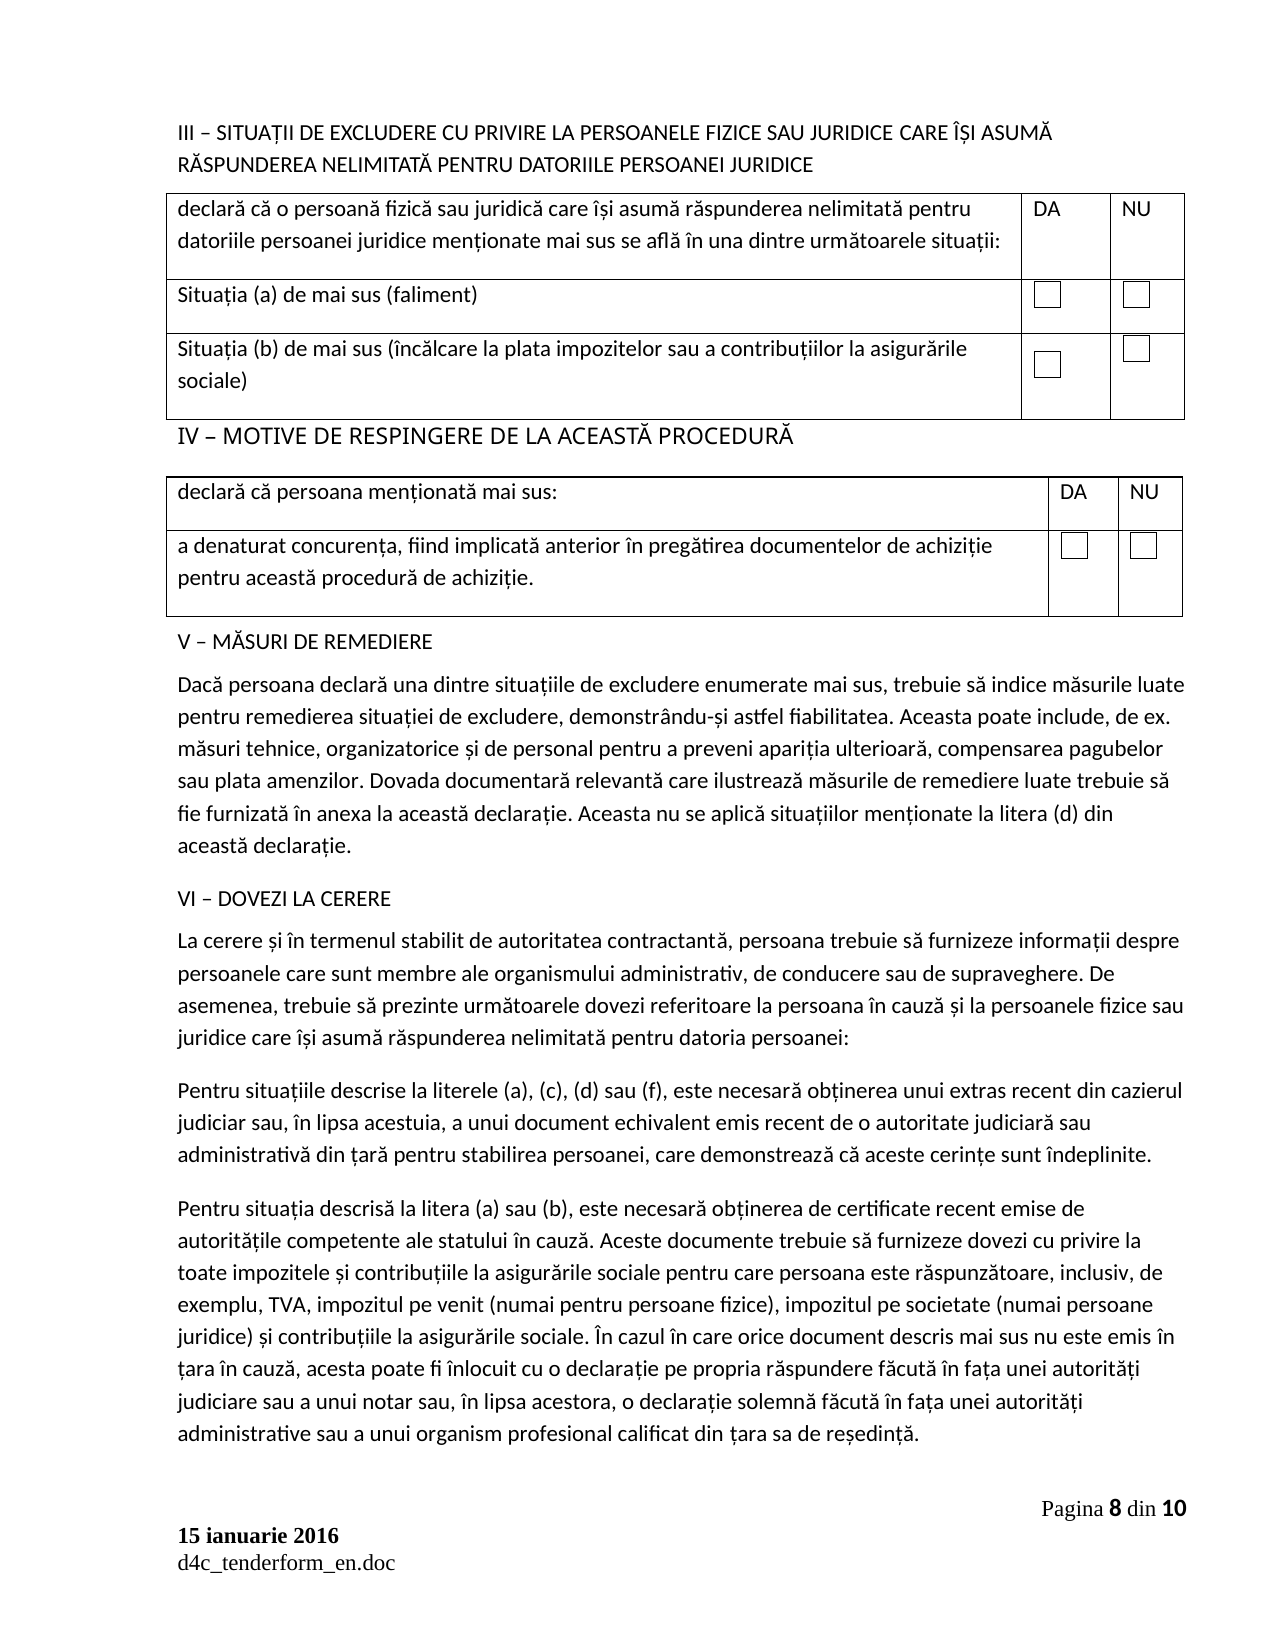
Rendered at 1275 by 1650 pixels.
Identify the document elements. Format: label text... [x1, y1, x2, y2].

table_cell [1111, 280, 1184, 333]
table_cell [1111, 334, 1184, 418]
table_header DA [1022, 194, 1110, 279]
table_cell [1022, 280, 1110, 333]
text La cerere și în termenul stabilit de autoritatea contractantă, persoana trebuie să furnizeze informații despre persoanele care sunt membre ale organismului administrativ, de conducere sau de supraveghere. De asemenea, trebuie să prezinte următoarele dovezi referitoare la persoana în cauză și la persoanele fizice sau juridice care își asumă răspunderea nelimitată pentru datoria persoanei: [177, 927, 1186, 1051]
table_header DA [1049, 478, 1118, 530]
text Pentru situațiile descrise la literele (a), (c), (d) sau (f), este necesară obținerea unui extras recent din cazierul judiciar sau, în lipsa acestuia, a unui document echivalent emis recent de o autoritate judiciară sau administrativă din țară pentru stabilirea persoanei, care demonstrează că aceste cerințe sunt îndeplinite. [177, 1076, 1186, 1169]
text Pentru situația descrisă la litera (a) sau (b), este necesară obținerea de certificate recent emise de autoritățile competente ale statului în cauză. Aceste documente trebuie să furnizeze dovezi cu privire la toate impozitele și contribuțiile la asigurările sociale pentru care persoana este răspunzătoare, inclusiv, de exemplu, TVA, impozitul pe venit (numai pentru persoane fizice), impozitul pe societate (numai persoane juridice) și contribuțiile la asigurările sociale. În cazul în care orice document descris mai sus nu este emis în țara în cauză, acesta poate fi înlocuit cu o declarație pe propria răspundere făcută în fața unei autorități judiciare sau a unui notar sau, în lipsa acestora, o declarație solemnă făcută în fața unei autorități administrative sau a unui organism profesional calificat din țara sa de reședință. [177, 1194, 1186, 1447]
text Dacă persoana declară una dintre situațiile de excludere enumerate mai sus, trebuie să indice măsurile luate pentru remedierea situației de excludere, demonstrându-și astfel fiabilitatea. Aceasta poate include, de ex. măsuri tehnice, organizatorice și de personal pentru a preveni apariția ulterioară, compensarea pagubelor sau plata amenzilor. Dovada documentară relevantă care ilustrează măsurile de remediere luate trebuie să fie furnizată în anexa la această declarație. Aceasta nu se aplică situațiilor menționate la litera (d) din această declarație. [177, 670, 1186, 859]
table_header declară că persoana menționată mai sus: [167, 478, 1048, 530]
table_header NU [1119, 478, 1182, 530]
table_header NU [1111, 194, 1184, 279]
table_cell Situația (a) de mai sus (faliment) [167, 280, 1021, 333]
table_cell [1049, 531, 1118, 616]
text IV – MOTIVE DE RESPINGERE DE LA ACEASTĂ PROCEDURĂ [177, 419, 1186, 451]
text III – SITUAȚII DE EXCLUDERE CU PRIVIRE LA PERSOANELE FIZICE SAU JURIDICE CARE ÎȘI ASUMĂ RĂSPUNDEREA NELIMITATĂ PENTRU DATORIILE PERSOANEI JURIDICE [177, 118, 1186, 178]
table_cell Situația (b) de mai sus (încălcare la plata impozitelor sau a contribuțiilor la asigurările sociale) [167, 334, 1021, 418]
table_cell [1022, 334, 1110, 418]
table_cell [1119, 531, 1182, 616]
table_header declară că o persoană fizică sau juridică care își asumă răspunderea nelimitată pentru datoriile persoanei juridice menționate mai sus se află în una dintre următoarele situații: [167, 194, 1021, 279]
text VI – DOVEZI LA CERERE [177, 884, 1186, 912]
table_cell a denaturat concurența, fiind implicată anterior în pregătirea documentelor de achiziție pentru această procedură de achiziție. [167, 531, 1048, 616]
text V – MĂSURI DE REMEDIERE [177, 627, 1186, 656]
